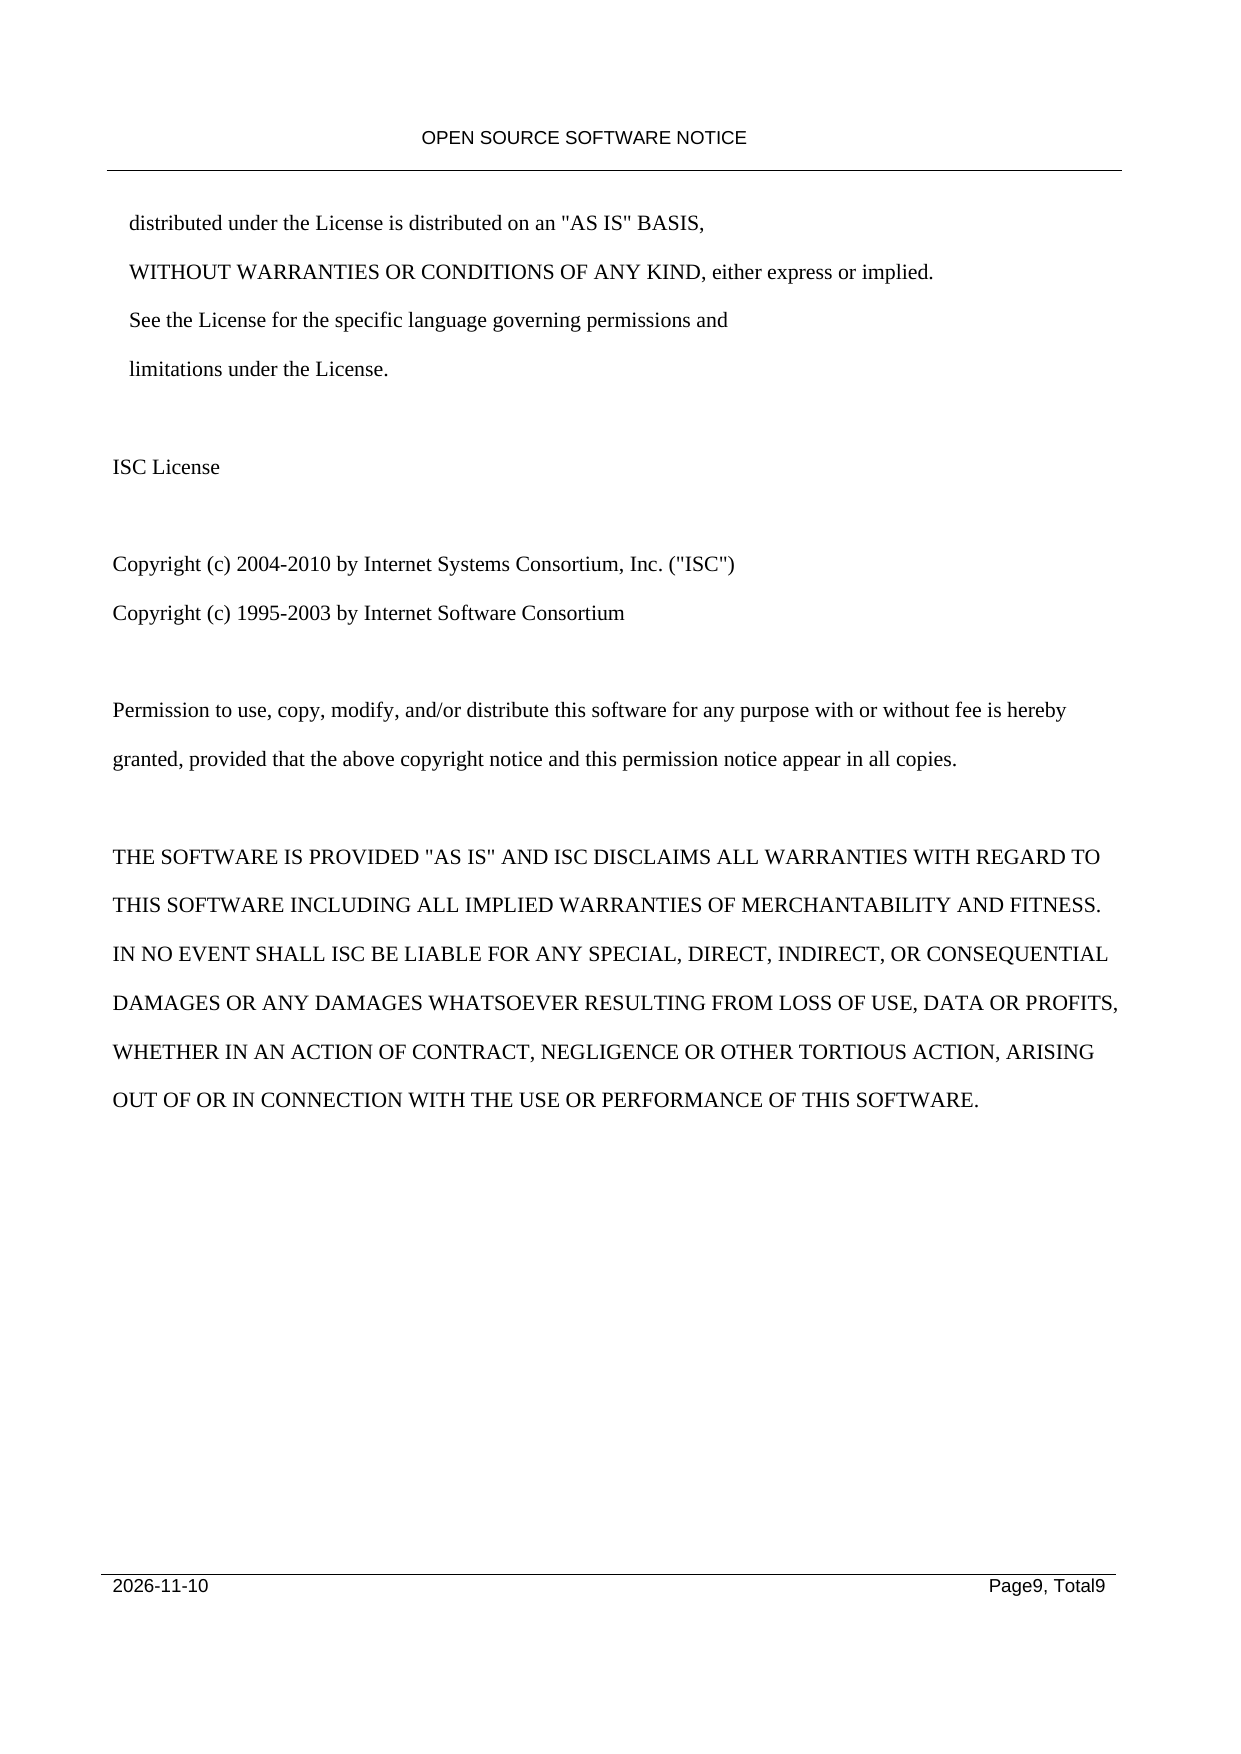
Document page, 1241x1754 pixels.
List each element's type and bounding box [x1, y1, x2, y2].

text [112, 206, 1128, 1116]
